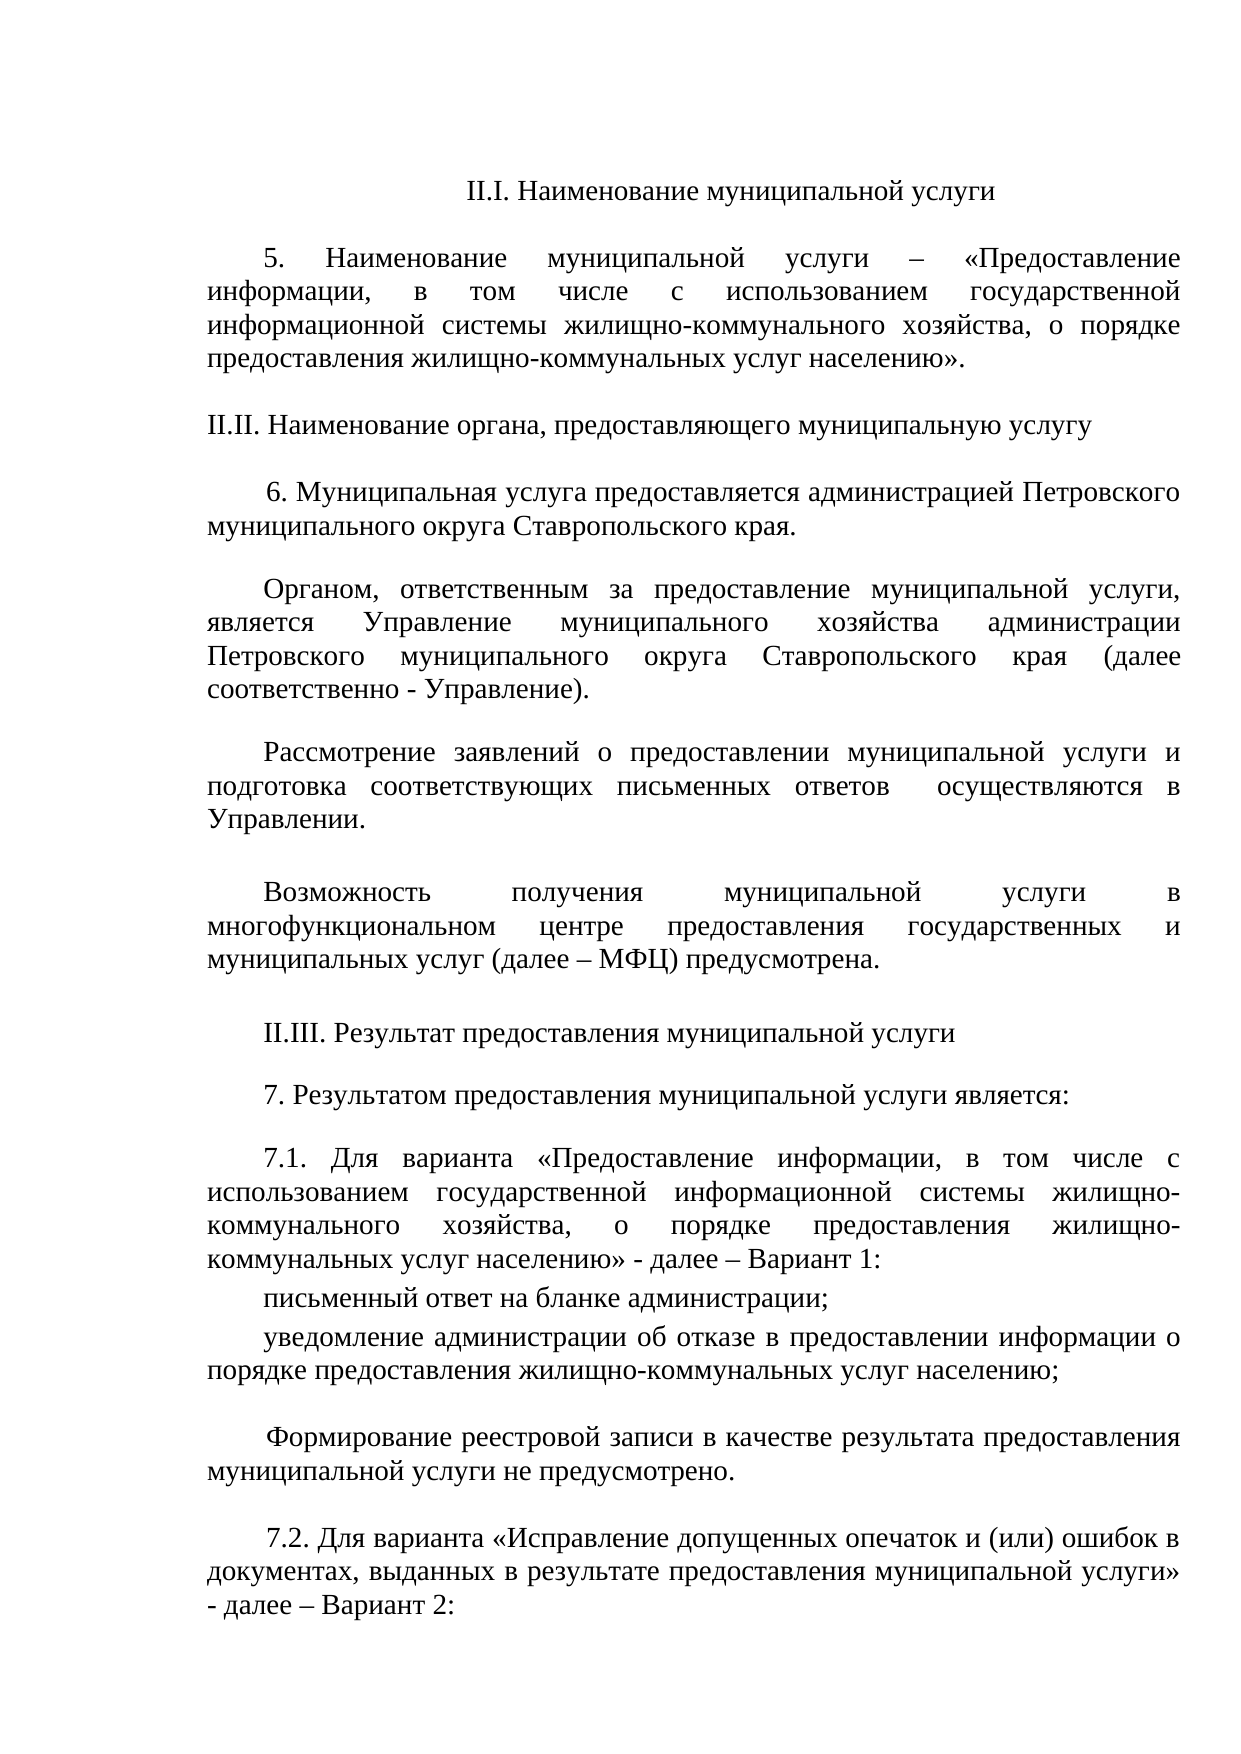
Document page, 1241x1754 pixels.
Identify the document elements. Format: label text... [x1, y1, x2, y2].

text 7.1. Для варианта «Предоставление информации, в том числе с использованием государственной информационной системы жилищно-коммунального хозяйства, о порядке предоставления жилищно-коммунальных услуг населению» - далее – Вариант 1: [207, 1140, 1181, 1274]
text Рассмотрение заявлений о предоставлении муниципальной услуги и подготовка соответствующих письменных ответов осуществляются в Управлении. [207, 734, 1181, 835]
text 7.2. Для варианта «Исправление допущенных опечаток и (или) ошибок в документах, выданных в результате предоставления муниципальной услуги» - далее – Вариант 2: [207, 1520, 1181, 1621]
text II.III. Результат предоставления муниципальной услуги [207, 1015, 1181, 1048]
text Возможность получения муниципальной услуги в многофункциональном центре предоставления государственных и муниципальных услуг (далее – МФЦ) предусмотрена. [207, 874, 1181, 975]
text II.II. Наименование органа, предоставляющего муниципальную услугу [207, 407, 1181, 441]
text 7. Результатом предоставления муниципальной услуги является: [207, 1077, 1181, 1111]
text 5. Наименование муниципальной услуги – «Предоставление информации, в том числе с использованием государственной информационной системы жилищно-коммунального хозяйства, о порядке предоставления жилищно-коммунальных услуг населению». [207, 240, 1181, 374]
text 6. Муниципальная услуга предоставляется администрацией Петровского муниципального округа Ставропольского края. [207, 474, 1181, 542]
text уведомление администрации об отказе в предоставлении информации о порядке предоставления жилищно-коммунальных услуг населению; [207, 1319, 1181, 1386]
text письменный ответ на бланке администрации; [207, 1280, 1181, 1313]
text Органом, ответственным за предоставление муниципальной услуги, является Управление муниципального хозяйства администрации Петровского муниципального округа Ставропольского края (далее соответственно - Управление). [207, 571, 1181, 705]
text II.I. Наименование муниципальной услуги [207, 173, 1181, 206]
text Формирование реестровой записи в качестве результата предоставления муниципальной услуги не предусмотрено. [207, 1419, 1181, 1486]
